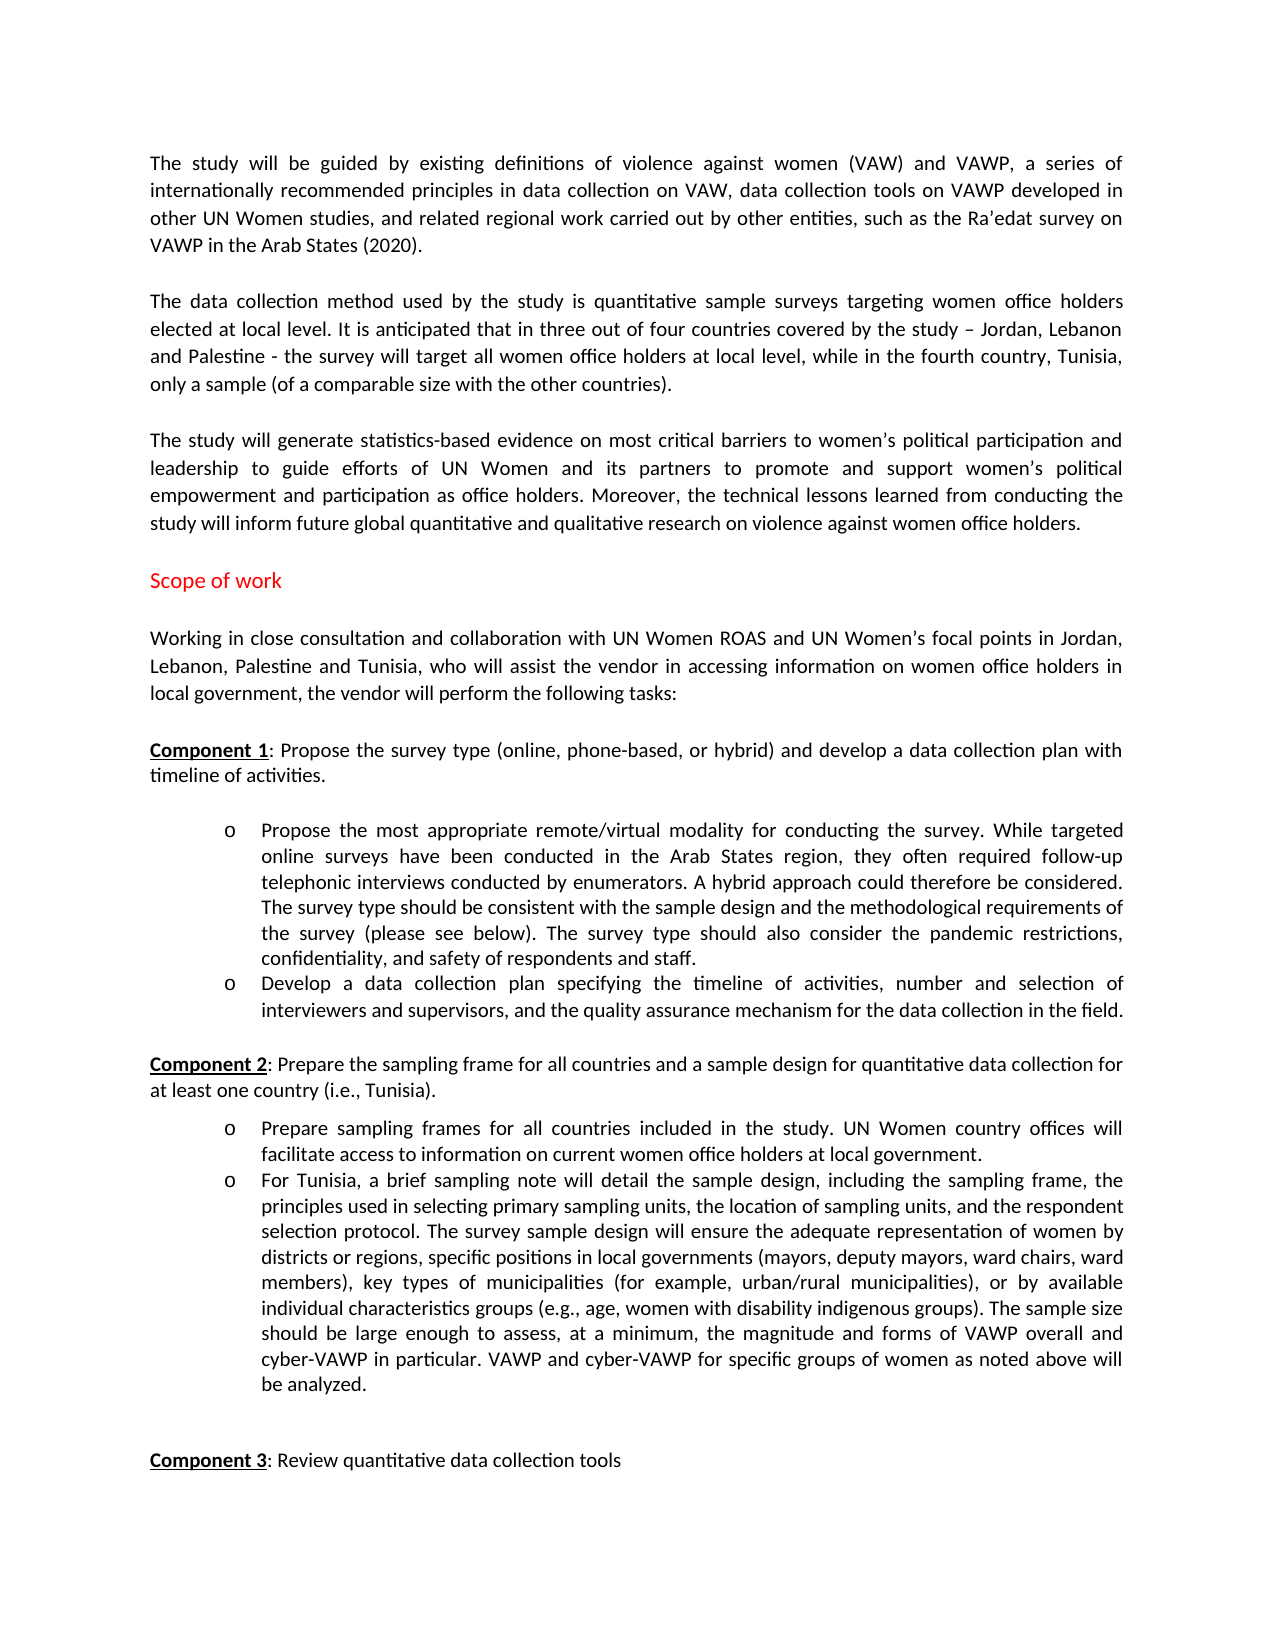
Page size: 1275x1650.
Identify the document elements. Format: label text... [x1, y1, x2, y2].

text Scope of work [150, 566, 1125, 594]
list Propose the most appropriate remote/virtual modality for conducting the survey. While targeted online surveys have been conducted in the Arab States region, they often required follow-up telephonic interviews conducted by enumerators. A hybrid approach could therefore be considered. The survey type should be consistent with the sample design and the methodological requirements of the survey (please see below). The survey type should also consider the pandemic restrictions, confidentiality, and safety of respondents and staff. [224, 817, 1125, 971]
list For Tunisia, a brief sampling note will detail the sample design, including the sampling frame, the principles used in selecting primary sampling units, the location of sampling units, and the respondent selection protocol. The survey sample design will ensure the adequate representation of women by districts or regions, specific positions in local governments (mayors, deputy mayors, ward chairs, ward members), key types of municipalities (for example, urban/rural municipalities), or by available individual characteristics groups (e.g., age, women with disability indigenous groups). The sample size should be large enough to assess, at a minimum, the magnitude and forms of VAWP overall and cyber-VAWP in particular. VAWP and cyber-VAWP for specific groups of women as noted above will be analyzed. [224, 1196, 1125, 1426]
list Prepare sampling frames for all countries included in the study. UN Women country offices will facilitate access to information on current women office holders at local government. [224, 1144, 1125, 1196]
text The study will generate statistics-based evidence on most critical barriers to women’s political participation and leadership to guide efforts of UN Women and its partners to promote and support women’s political empowerment and participation as office holders. Moreover, the technical lessons learned from conducting the study will inform future global quantitative and qualitative research on violence against women office holders. [150, 427, 1125, 535]
text Component 1: Propose the survey type (online, phone-based, or hybrid) and develop a data collection plan with timeline of activities. [150, 737, 1125, 788]
text The data collection method used by the study is quantitative sample surveys targeting women office holders elected at local level. It is anticipated that in three out of four countries covered by the study – Jordan, Lebanon and Palestine - the survey will target all women office holders at local level, while in the fourth country, Tunisia, only a sample (of a comparable size with the other countries). [150, 289, 1125, 396]
text The study will be guided by existing definitions of violence against women (VAW) and VAWP, a series of internationally recommended principles in data collection on VAW, data collection tools on VAWP developed in other UN Women studies, and related regional work carried out by other entities, such as the Ra’edat survey on VAWP in the Arab States (2020). [150, 150, 1125, 258]
text Component 2: Prepare the sampling frame for all countries and a sample design for quantitative data collection for at least one country (i.e., Tunisia). [150, 1081, 1125, 1132]
text Working in close consultation and collaboration with UN Women ROAS and UN Women’s focal points in Jordan, Lebanon, Palestine and Tunisia, who will assist the vendor in accessing information on women office holders in local government, the vendor will perform the following tasks: [150, 626, 1125, 706]
list Develop a data collection plan specifying the timeline of activities, number and selection of interviewers and supervisors, and the quality assurance mechanism for the data collection in the field. [224, 1000, 1125, 1052]
